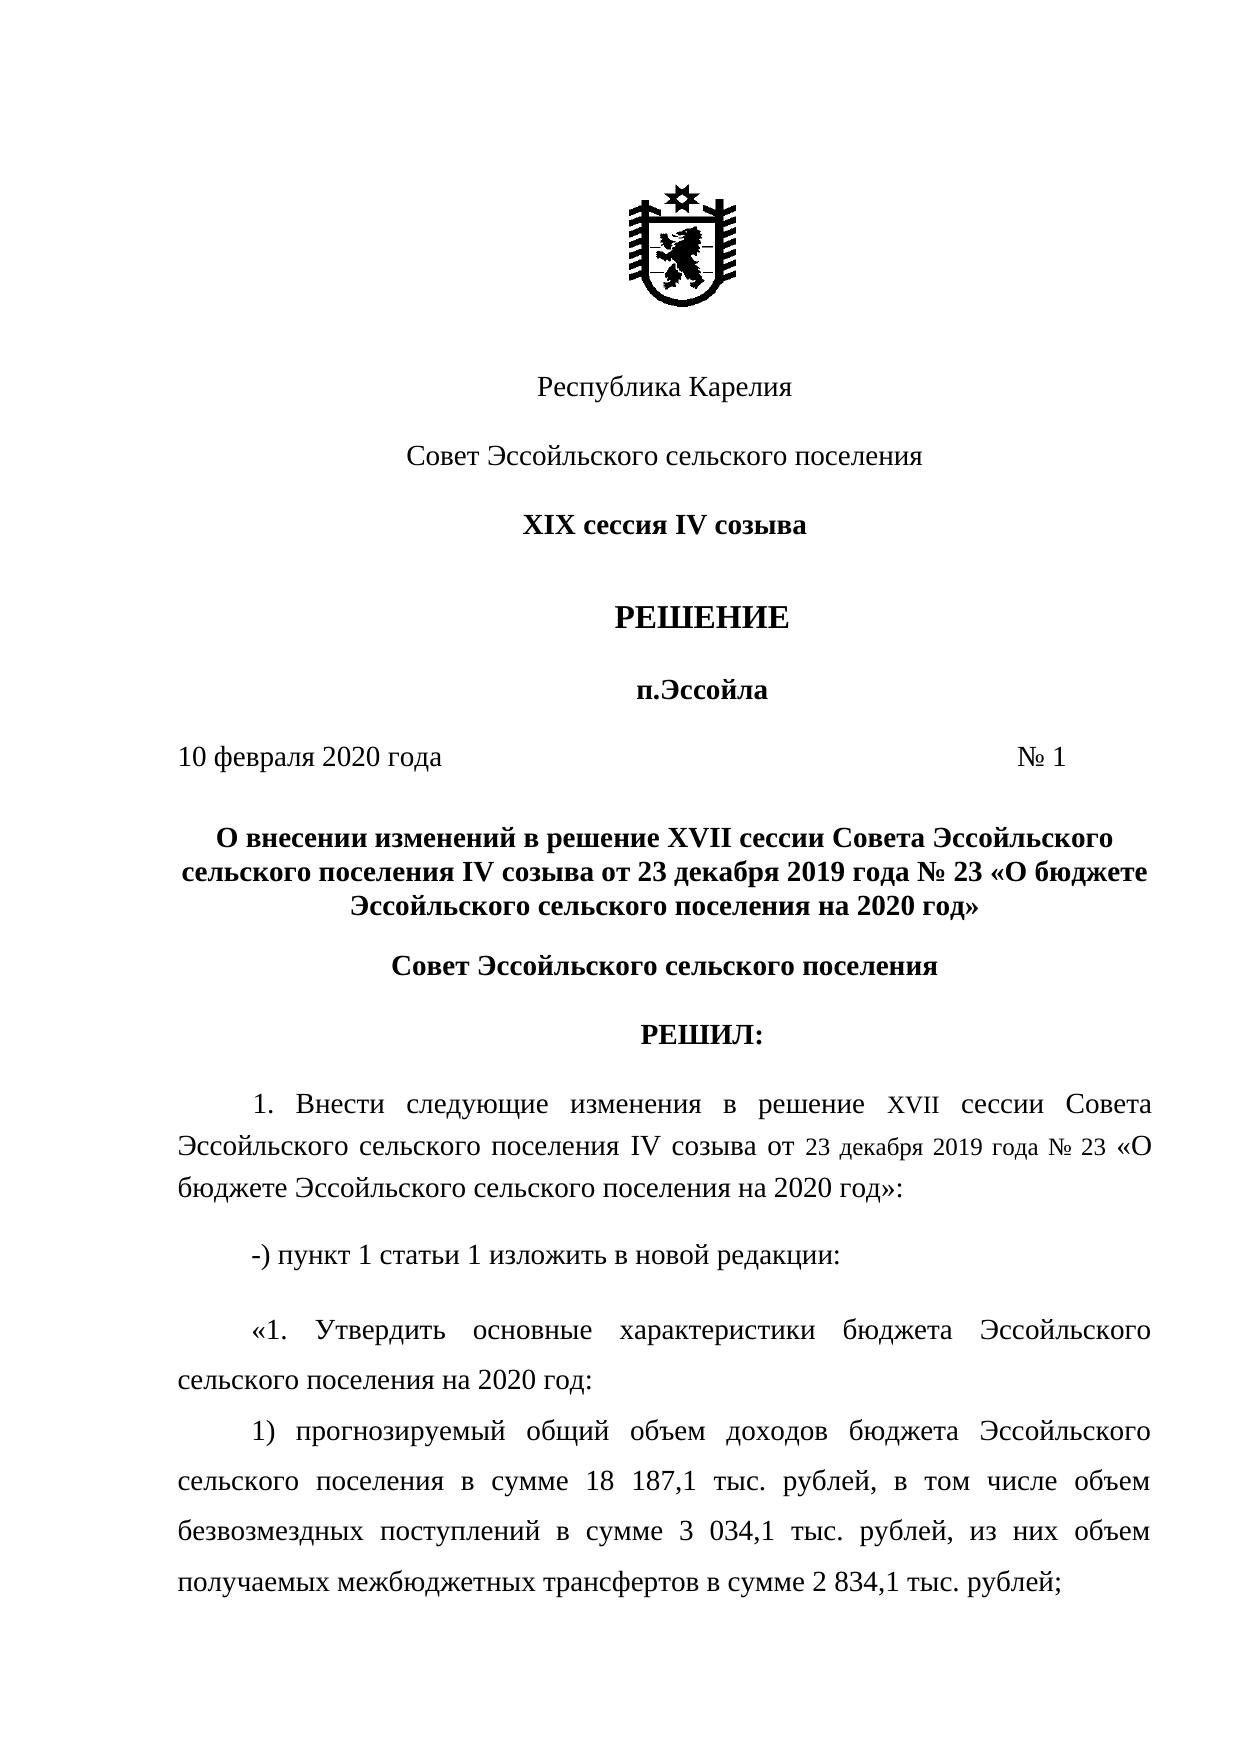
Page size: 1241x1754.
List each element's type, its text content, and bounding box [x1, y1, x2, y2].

text Республика Карелия [177, 369, 1152, 403]
text 1. Внести следующие изменения в решение XVII сессии Совета Эссойльского сельского поселения IV созыва от 23 декабря 2019 года № 23 «О бюджете Эссойльского сельского поселения на 2020 год»: [177, 1086, 1152, 1203]
text РЕШИЛ: [177, 1017, 1152, 1051]
text п.Эссойла [177, 672, 1152, 706]
picture [627, 183, 738, 308]
text XIX сессия IV созыва [177, 507, 1152, 541]
text «1. Утвердить основные характеристики бюджета Эссойльского сельского поселения на 2020 год: [177, 1312, 1152, 1396]
subtitle О внесении изменений в решение XVII сессии Совета Эссойльского сельского поселения IV созыва от 23 декабря 2019 года № 23 «О бюджете Эссойльского сельского поселения на 2020 год» [177, 821, 1152, 921]
text -) пункт 1 статьи 1 изложить в новой редакции: [177, 1237, 1152, 1270]
text 1) прогнозируемый общий объем доходов бюджета Эссойльского сельского поселения в сумме 18 187,1 тыс. рублей, в том числе объем безвозмездных поступлений в сумме 3 034,1 тыс. рублей, из них объем получаемых межбюджетных трансфертов в сумме 2 834,1 тыс. рублей; [177, 1413, 1152, 1597]
subtitle РЕШЕНИЕ [177, 597, 1152, 635]
text Совет Эссойльского сельского поселения [177, 948, 1152, 982]
subtitle 10 февраля 2020 года № 1 [177, 739, 1152, 772]
text Совет Эссойльского сельского поселения [177, 438, 1152, 472]
